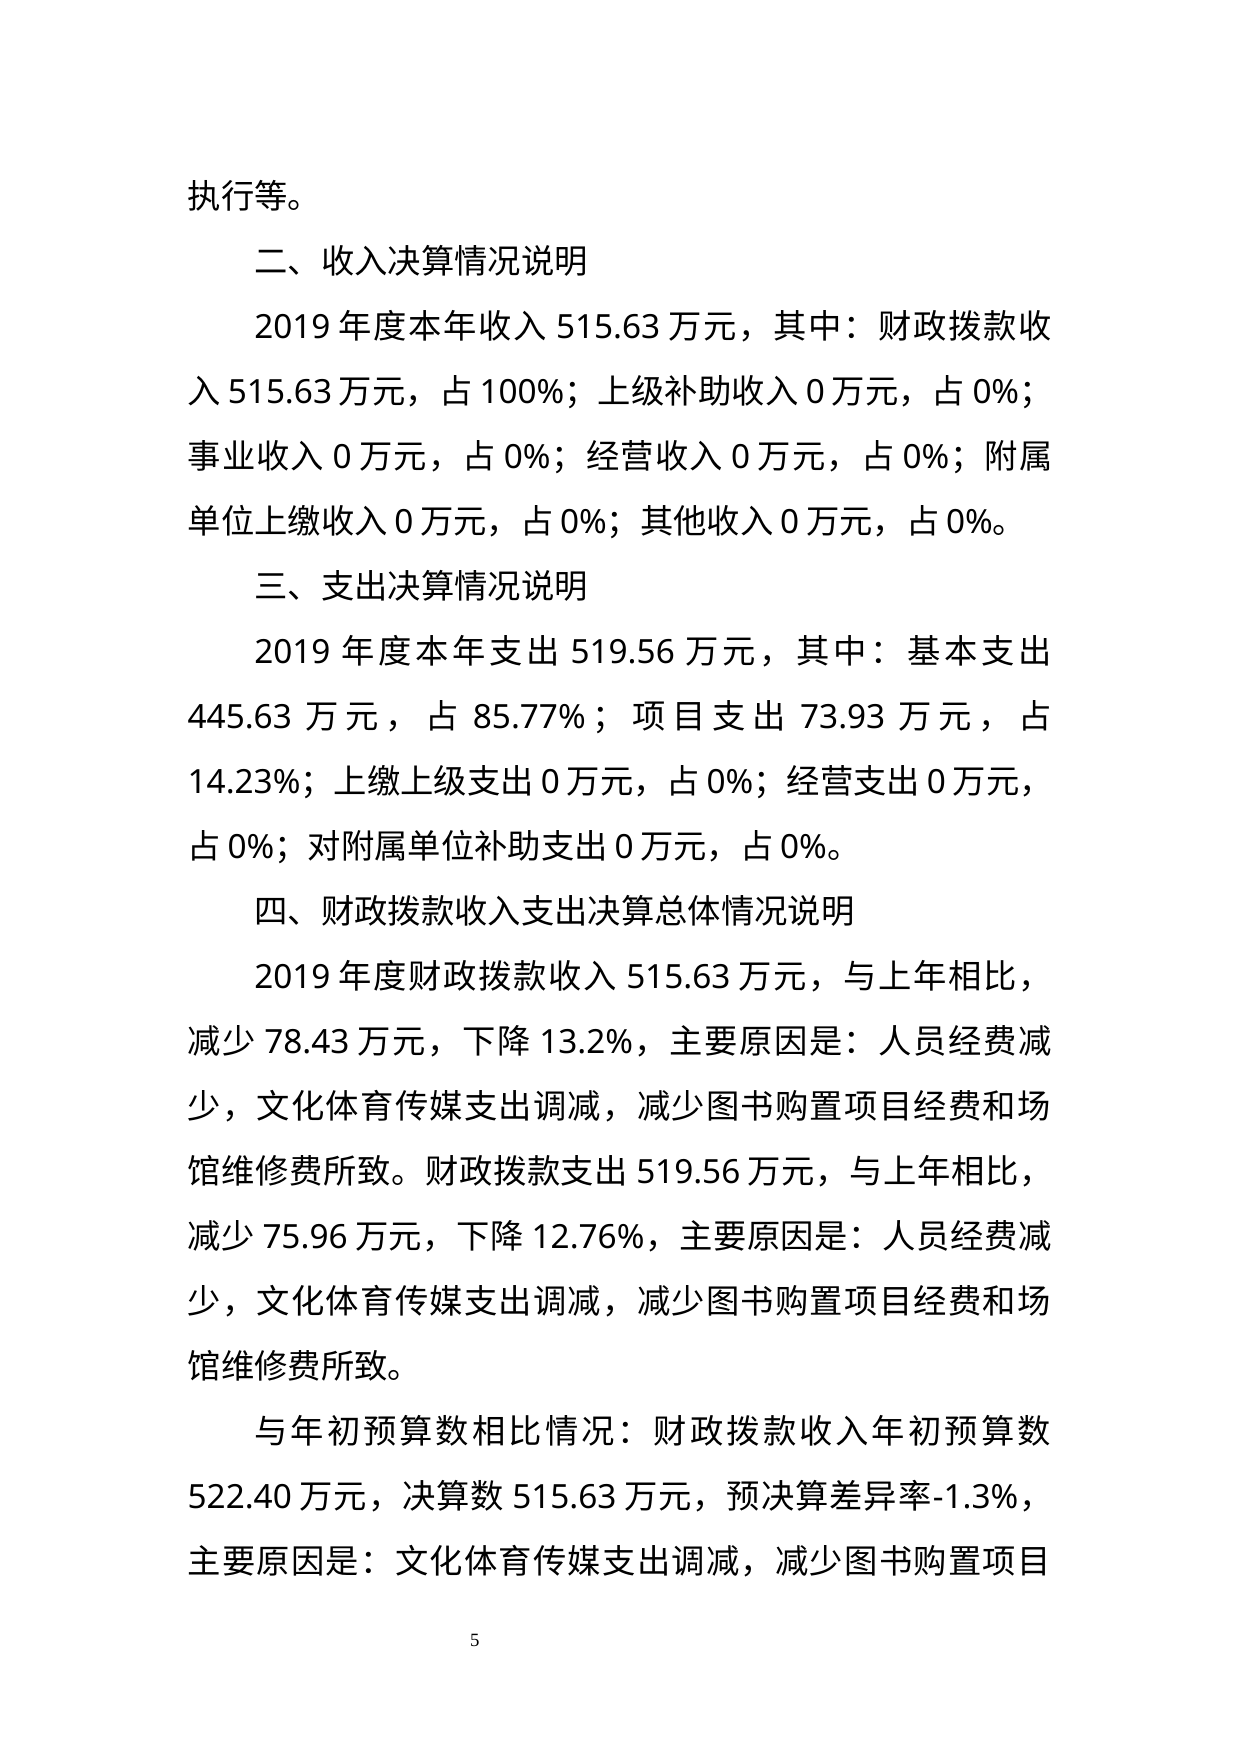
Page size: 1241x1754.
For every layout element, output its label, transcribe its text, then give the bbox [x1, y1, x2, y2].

text 2019年度本年支出519.56万元，其中：基本支出445.63万元，占85.77%；项目支出73.93万元，占14.23%；上缴上级支出0万元，占0%；经营支出0万元，占0%；对附属单位补助支出0万元，占0%。 [187, 617, 1053, 877]
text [187, 1397, 1053, 1592]
text 三、支出决算情况说明 [187, 552, 1053, 617]
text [187, 162, 1053, 227]
text 四、财政拨款收入支出决算总体情况说明 [187, 877, 1053, 942]
text 2019年度本年收入515.63万元，其中：财政拨款收入515.63万元，占100%；上级补助收入0万元，占0%；事业收入0万元，占0%；经营收入0万元，占0%；附属单位上缴收入0万元，占0%；其他收入0万元，占0%。 [187, 292, 1053, 552]
text 2019年度财政拨款收入515.63万元，与上年相比，减少78.43万元，下降13.2%，主要原因是：人员经费减少，文化体育传媒支出调减，减少图书购置项目经费和场馆维修费所致。财政拨款支出519.56万元，与上年相比，减少75.96万元，下降12.76%，主要原因是：人员经费减少，文化体育传媒支出调减，减少图书购置项目经费和场馆维修费所致。 [187, 942, 1053, 1397]
text 二、收入决算情况说明 [187, 227, 1053, 292]
